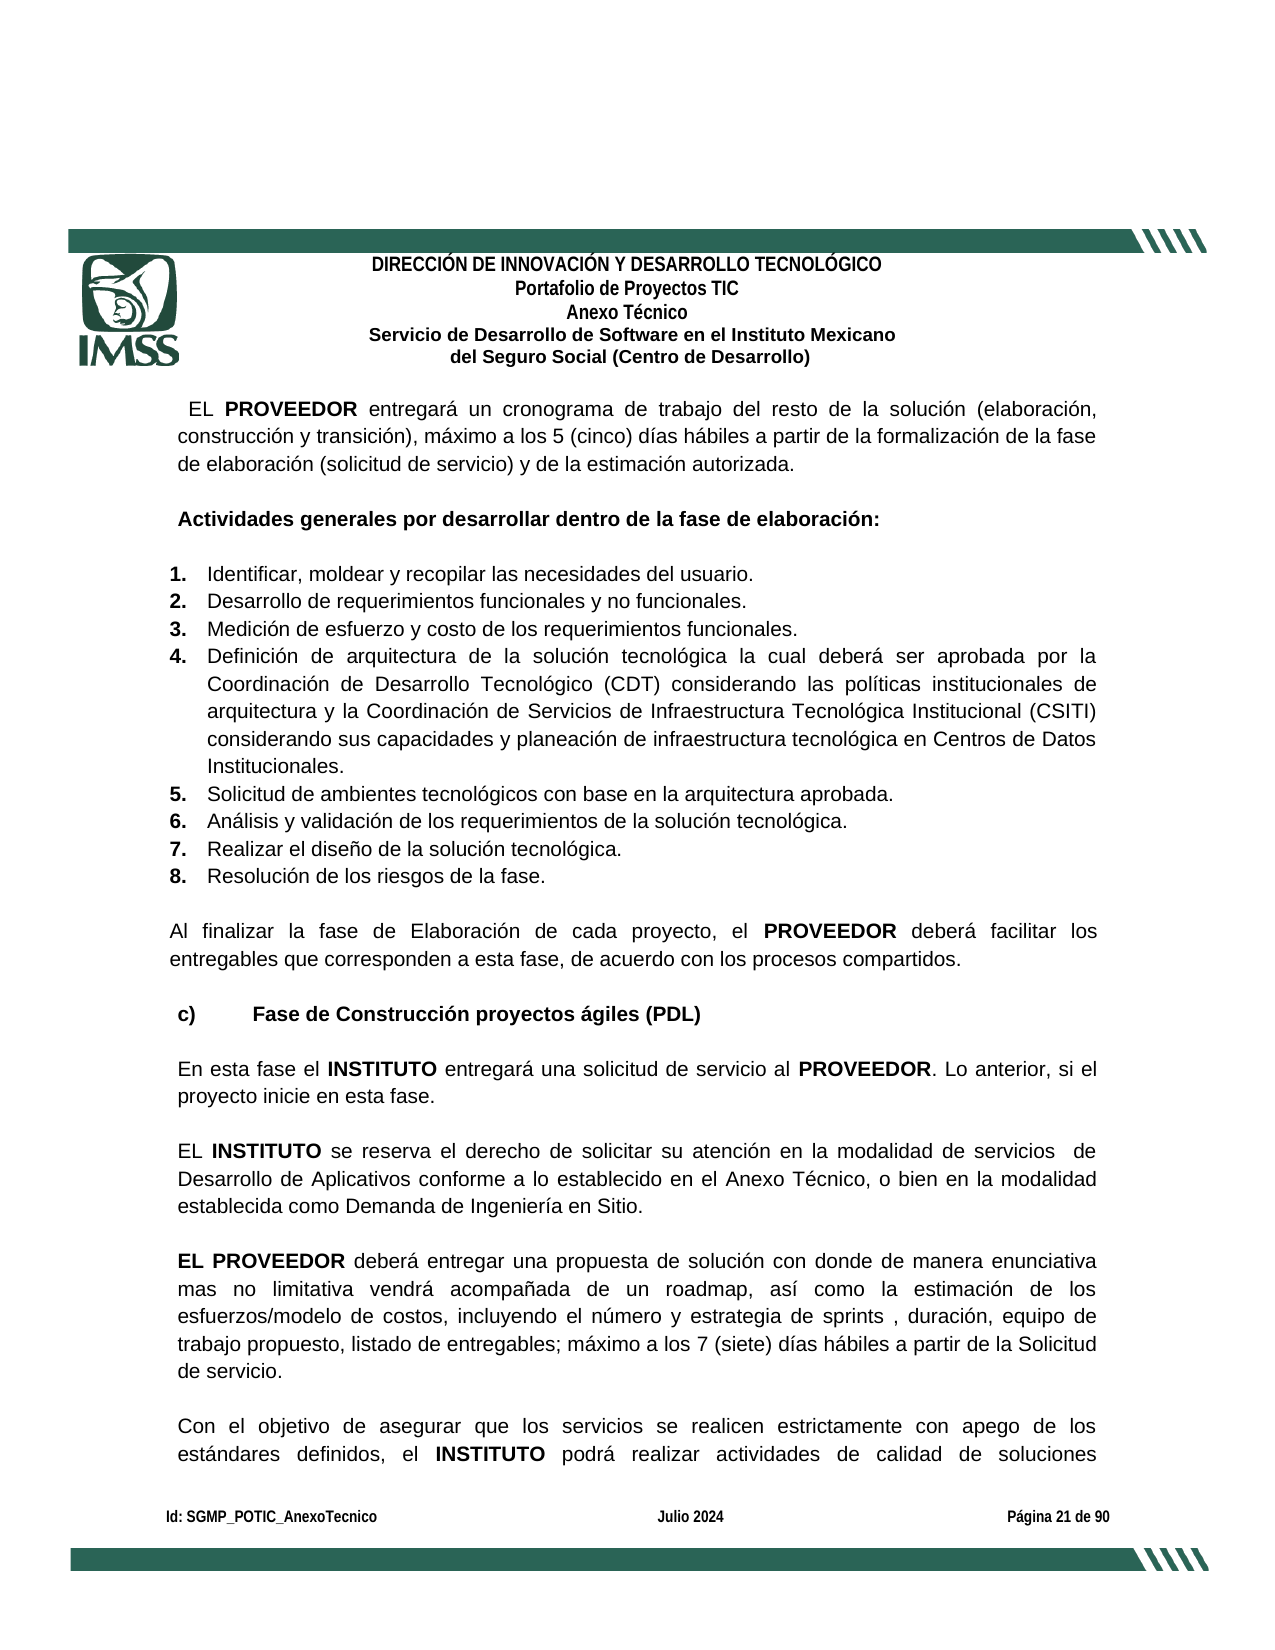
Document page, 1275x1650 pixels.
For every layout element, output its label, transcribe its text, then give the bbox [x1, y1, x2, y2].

list Solicitud de ambientes tecnológicos con base en la arquitectura aprobada. [169, 781, 1098, 805]
text EL INSTITUTO se reserva el derecho de solicitar su atención en la modalidad de servicios de Desarrollo de Aplicativos conforme a lo establecido en el Anexo Técnico, o bien en la modalidad establecida como Demanda de Ingeniería en Sitio. [177, 1139, 1098, 1218]
list Análisis y validación de los requerimientos de la solución tecnológica. [169, 809, 1098, 833]
text EL PROVEEDOR entregará un cronograma de trabajo del resto de la solución (elaboración, construcción y transición), máximo a los 5 (cinco) días hábiles a partir de la formalización de la fase de elaboración (solicitud de servicio) y de la estimación autorizada. [177, 396, 1098, 475]
text Actividades generales por desarrollar dentro de la fase de elaboración: [177, 506, 1098, 530]
list Definición de arquitectura de la solución tecnológica la cual deberá ser aprobada por la Coordinación de Desarrollo Tecnológico (CDT) considerando las políticas institucionales de arquitectura y la Coordinación de Servicios de Infraestructura Tecnológica Institucional (CSITI) considerando sus capacidades y planeación de infraestructura tecnológica en Centros de Datos Institucionales. [169, 644, 1098, 778]
picture [70, 1548, 1209, 1571]
picture [68, 229, 1207, 366]
list Identificar, moldear y recopilar las necesidades del usuario. [169, 561, 1098, 585]
list Resolución de los riesgos de la fase. [169, 864, 1098, 888]
text Al finalizar la fase de Elaboración de cada proyecto, el PROVEEDOR deberá facilitar los entregables que corresponden a esta fase, de acuerdo con los procesos compartidos. [169, 919, 1098, 970]
list Realizar el diseño de la solución tecnológica. [169, 836, 1098, 860]
text EL PROVEEDOR deberá entregar una propuesta de solución con donde de manera enunciativa mas no limitativa vendrá acompañada de un roadmap, así como la estimación de los esfuerzos/modelo de costos, incluyendo el número y estrategia de sprints , duración, equipo de trabajo propuesto, listado de entregables; máximo a los 7 (siete) días hábiles a partir de la Solicitud de servicio. [177, 1249, 1098, 1383]
list Medición de esfuerzo y costo de los requerimientos funcionales. [169, 616, 1098, 640]
text En esta fase el INSTITUTO entregará una solicitud de servicio al PROVEEDOR. Lo anterior, si el proyecto inicie en esta fase. [177, 1056, 1098, 1108]
list Fase de Construcción proyectos ágiles (PDL) [177, 1001, 1098, 1025]
list Desarrollo de requerimientos funcionales y no funcionales. [169, 589, 1098, 613]
